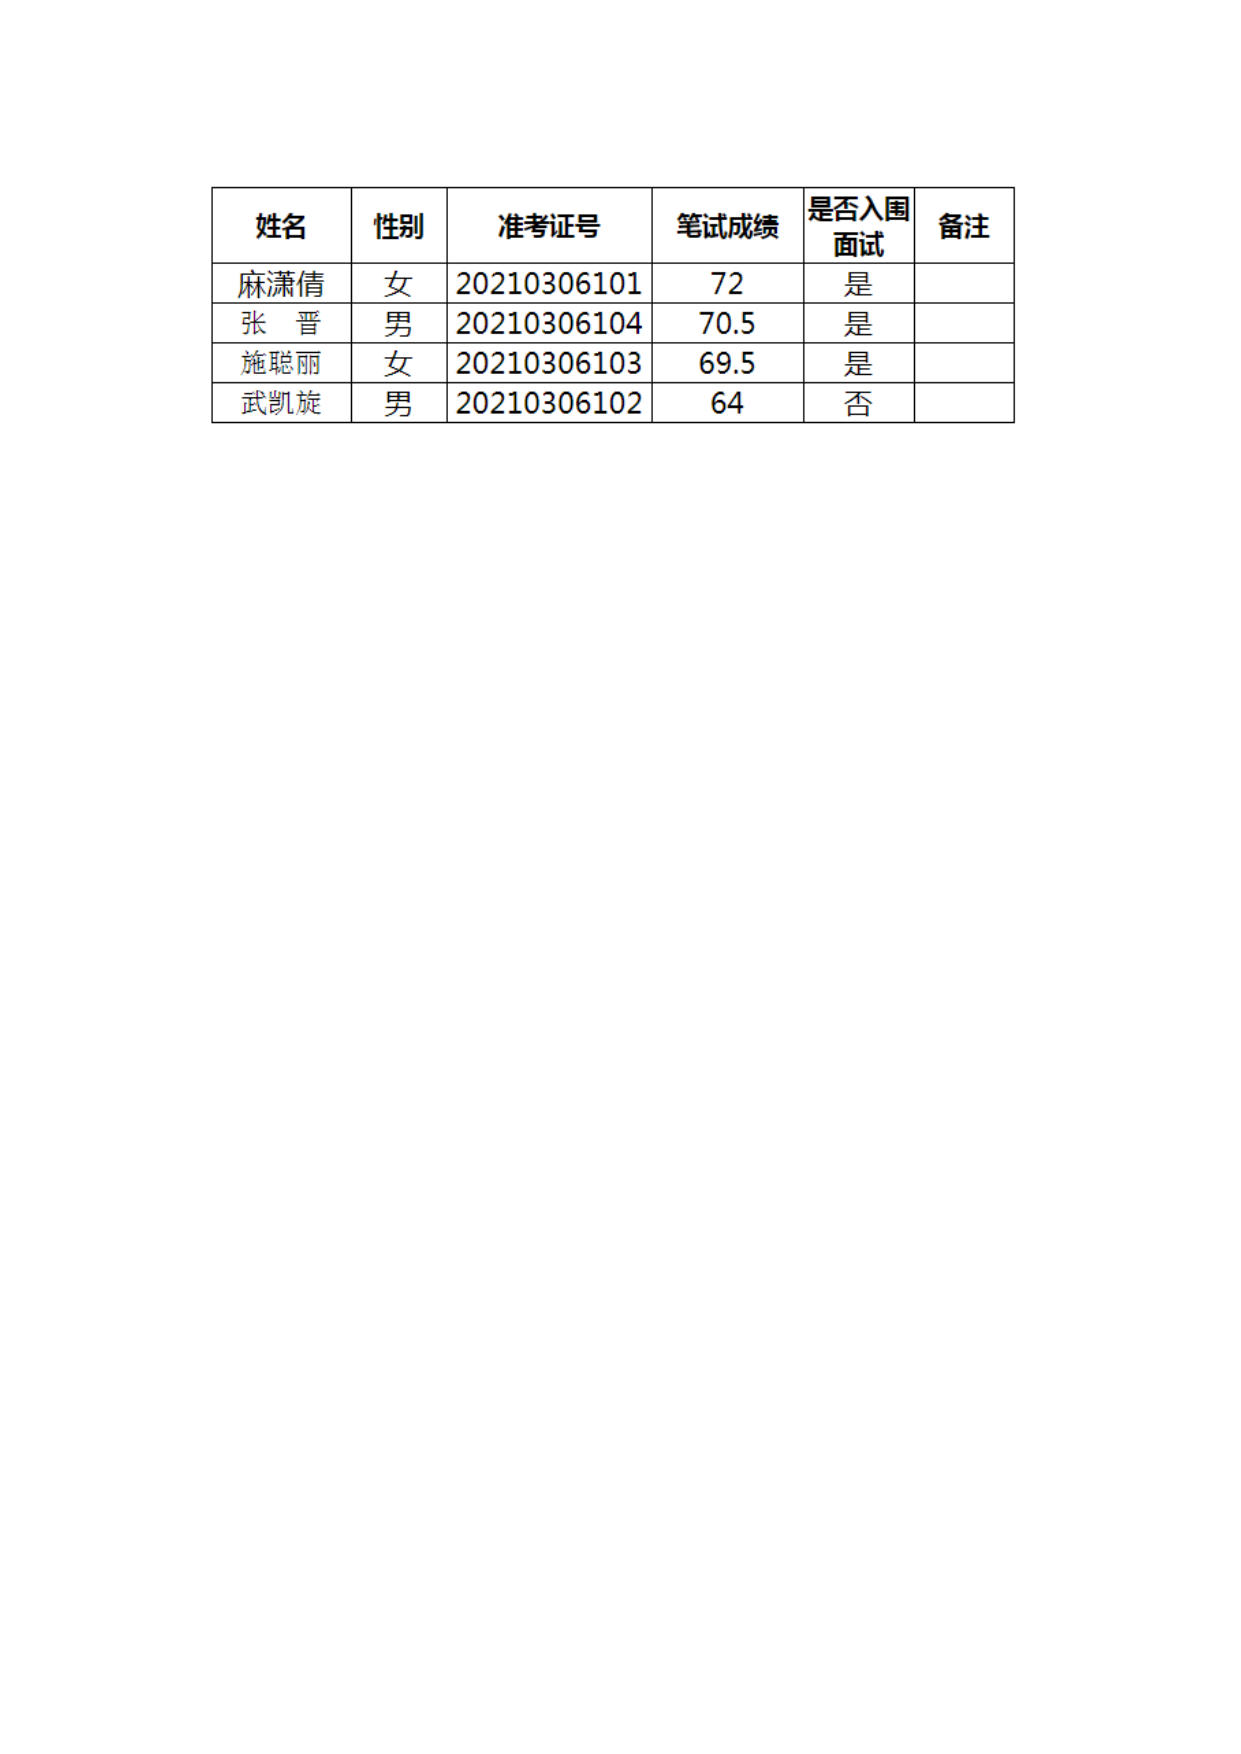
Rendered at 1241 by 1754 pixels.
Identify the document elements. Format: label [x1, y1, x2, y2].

picture [187, 162, 1052, 455]
